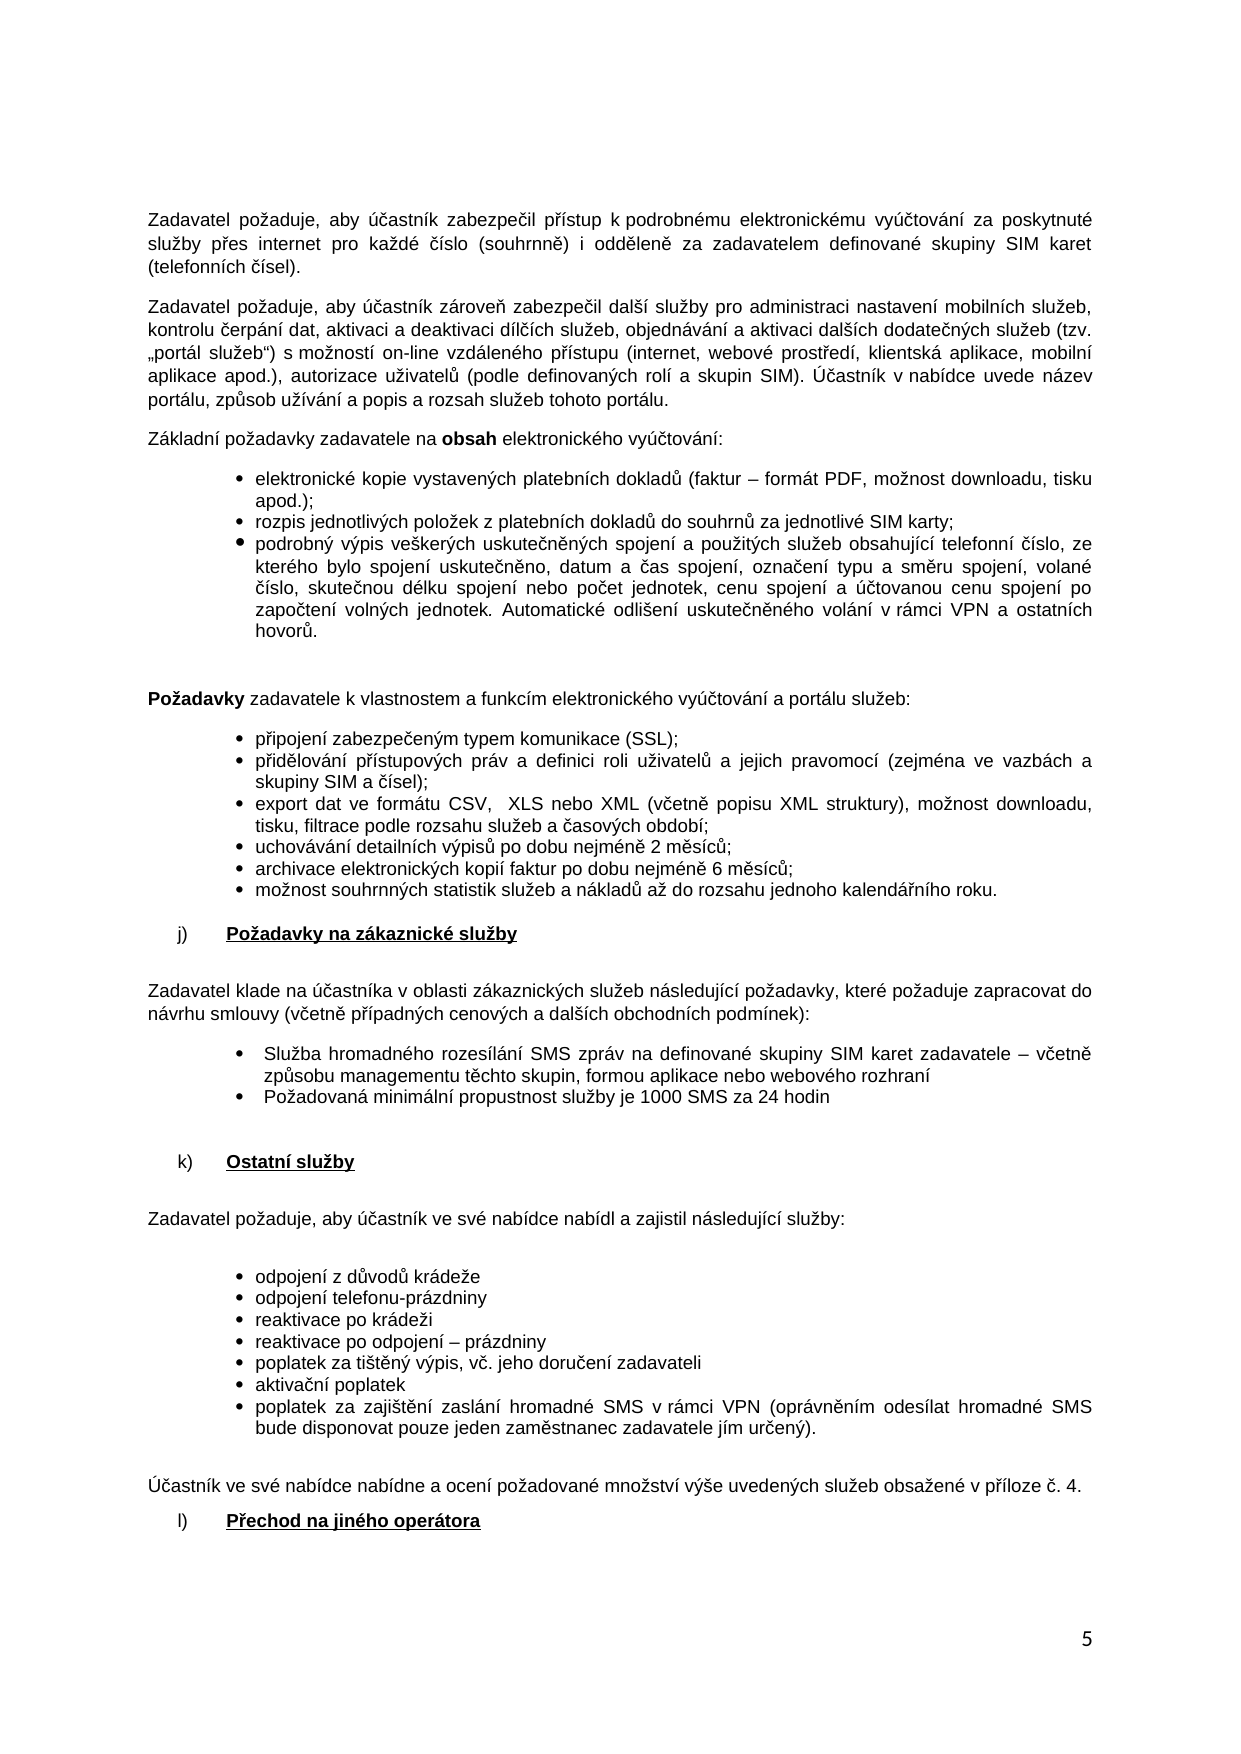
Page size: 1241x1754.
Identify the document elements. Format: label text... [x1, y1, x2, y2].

list export dat ve formátu CSV, XLS nebo XML (včetně popisu XML struktury), možnost downloadu, tisku, filtrace podle rozsahu služeb a časových období; [236, 793, 1093, 836]
text Zadavatel požaduje, aby účastník zabezpečil přístup k podrobnému elektronickému vyúčtování za poskytnuté služby přes internet pro každé číslo (souhrnně) i odděleně za zadavatelem definované skupiny SIM karet (telefonních čísel). [148, 209, 1093, 277]
text Zadavatel požaduje, aby účastník ve své nabídce nabídl a zajistil následující služby: [148, 1208, 1093, 1230]
list poplatek za tištěný výpis, vč. jeho doručení zadavateli [236, 1352, 1093, 1374]
list uchovávání detailních výpisů po dobu nejméně 2 měsíců; [236, 836, 1093, 858]
list Přechod na jiného operátora [177, 1510, 1093, 1532]
list připojení zabezpečeným typem komunikace (SSL); [236, 728, 1093, 749]
list odpojení telefonu-prázdniny [236, 1287, 1093, 1309]
list reaktivace po odpojení – prázdniny [236, 1331, 1093, 1352]
list aktivační poplatek [236, 1374, 1093, 1396]
list elektronické kopie vystavených platebních dokladů (faktur – formát PDF, možnost downloadu, tisku apod.); [236, 468, 1093, 511]
list poplatek za zajištění zaslání hromadné SMS v rámci VPN (oprávněním odesílat hromadné SMS bude disponovat pouze jeden zaměstnanec zadavatele jím určený). [236, 1396, 1093, 1439]
list možnost souhrnných statistik služeb a nákladů až do rozsahu jednoho kalendářního roku. [236, 879, 1093, 901]
list podrobný výpis veškerých uskutečněných spojení a použitých služeb obsahující telefonní číslo, ze kterého bylo spojení uskutečněno, datum a čas spojení, označení typu a směru spojení, volané číslo, skutečnou délku spojení nebo počet jednotek, cenu spojení a účtovanou cenu spojení po započtení volných jednotek. Automatické odlišení uskutečněného volání v rámci VPN a ostatních hovorů. [236, 533, 1093, 642]
list archivace elektronických kopií faktur po dobu nejméně 6 měsíců; [236, 858, 1093, 879]
text Zadavatel požaduje, aby účastník zároveň zabezpečil další služby pro administraci nastavení mobilních služeb, kontrolu čerpání dat, aktivaci a deaktivaci dílčích služeb, objednávání a aktivaci dalších dodatečných služeb (tzv. „portál služeb“) s možností on-line vzdáleného přístupu (internet, webové prostředí, klientská aplikace, mobilní aplikace apod.), autorizace uživatelů (podle definovaných rolí a skupin SIM). Účastník v nabídce uvede název portálu, způsob užívání a popis a rozsah služeb tohoto portálu. [148, 295, 1093, 410]
list přidělování přístupových práv a definici roli uživatelů a jejich pravomocí (zejména ve vazbách a skupiny SIM a čísel); [236, 749, 1093, 793]
list rozpis jednotlivých položek z platebních dokladů do souhrnů za jednotlivé SIM karty; [236, 511, 1093, 533]
text Účastník ve své nabídce nabídne a ocení požadované množství výše uvedených služeb obsažené v příloze č. 4. [148, 1474, 1093, 1496]
list Služba hromadného rozesílání SMS zpráv na definované skupiny SIM karet zadavatele – včetně způsobu managementu těchto skupin, formou aplikace nebo webového rozhraní [236, 1043, 1093, 1086]
text Základní požadavky zadavatele na obsah elektronického vyúčtování: [148, 428, 1093, 450]
list reaktivace po krádeži [236, 1309, 1093, 1331]
text Zadavatel klade na účastníka v oblasti zákaznických služeb následující požadavky, které požaduje zapracovat do návrhu smlouvy (včetně případných cenových a dalších obchodních podmínek): [148, 980, 1093, 1024]
list odpojení z důvodů krádeže [236, 1266, 1093, 1287]
list Požadavky na zákaznické služby [177, 922, 1093, 944]
text Požadavky zadavatele k vlastnostem a funkcím elektronického vyúčtování a portálu služeb: [148, 688, 1093, 709]
list Ostatní služby [177, 1151, 1093, 1172]
list Požadovaná minimální propustnost služby je 1000 SMS za 24 hodin [236, 1086, 1093, 1108]
